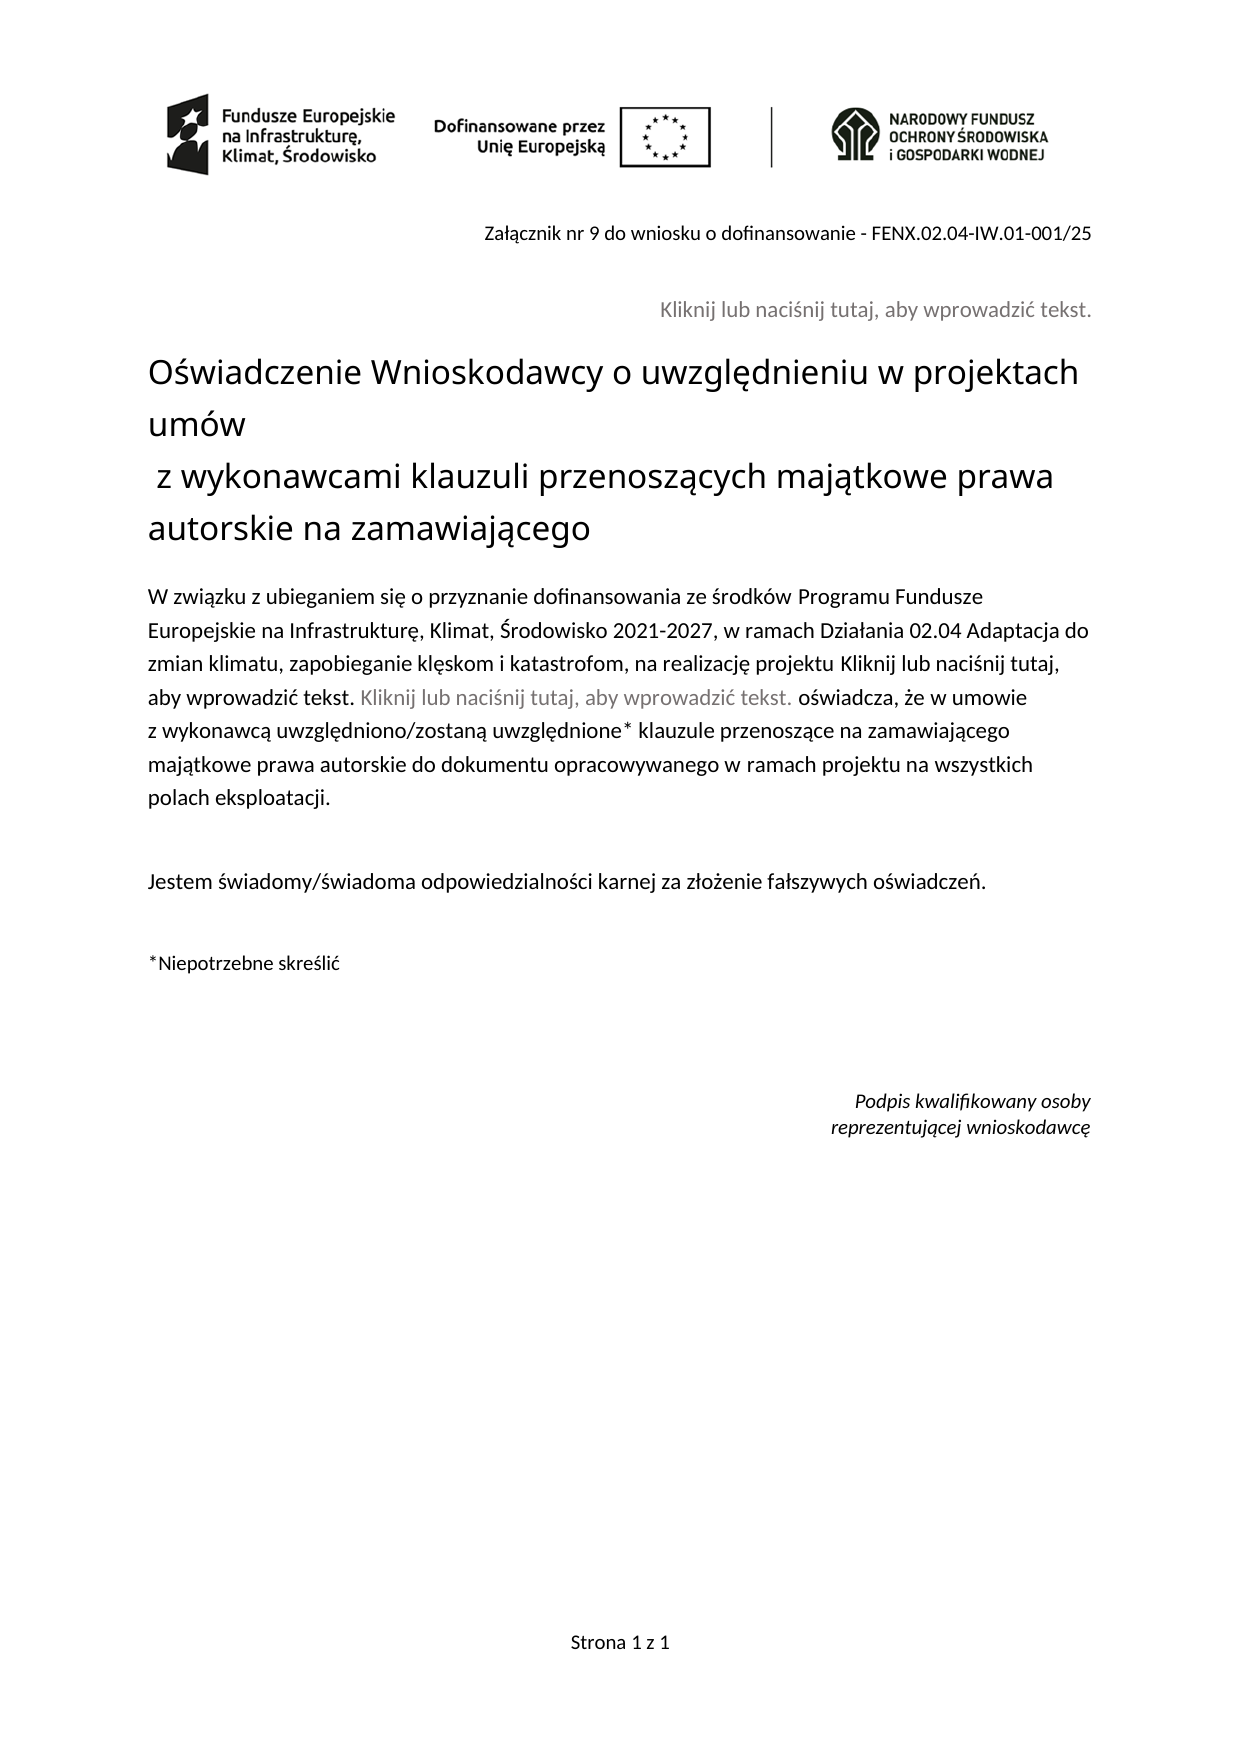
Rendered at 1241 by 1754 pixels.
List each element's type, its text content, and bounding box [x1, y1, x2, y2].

text *Niepotrzebne skreślić [148, 951, 1093, 976]
subtitle Oświadczenie Wnioskodawcy o uwzględnieniu w projektach umów z wykonawcami klauzuli przenoszących majątkowe prawa autorskie na zamawiającego [148, 348, 1093, 550]
text Załącznik nr 9 do wniosku o dofinansowanie - FENX.02.04-IW.01-001/25 [185, 220, 1093, 245]
text W związku z ubieganiem się o przyznanie dofinansowania ze środków Programu Fundusze Europejskie na Infrastrukturę, Klimat, Środowisko 2021-2027, w ramach Działania 02.04 Adaptacja do zmian klimatu, zapobieganie klęskom i katastrofom, na realizację projektu oświadcza, że w umowie z wykonawcą uwzględniono/zostaną uwzględnione* klauzule przenoszące na zamawiającego majątkowe prawa autorskie do dokumentu opracowywanego w ramach projektu na wszystkich polach eksploatacji. [148, 582, 1093, 811]
text Podpis kwalifikowany osoby reprezentującej wnioskodawcę [723, 1088, 1093, 1139]
picture [147, 73, 1092, 195]
text Jestem świadomy/świadoma odpowiedzialności karnej za złożenie fałszywych oświadczeń. [148, 867, 1093, 895]
